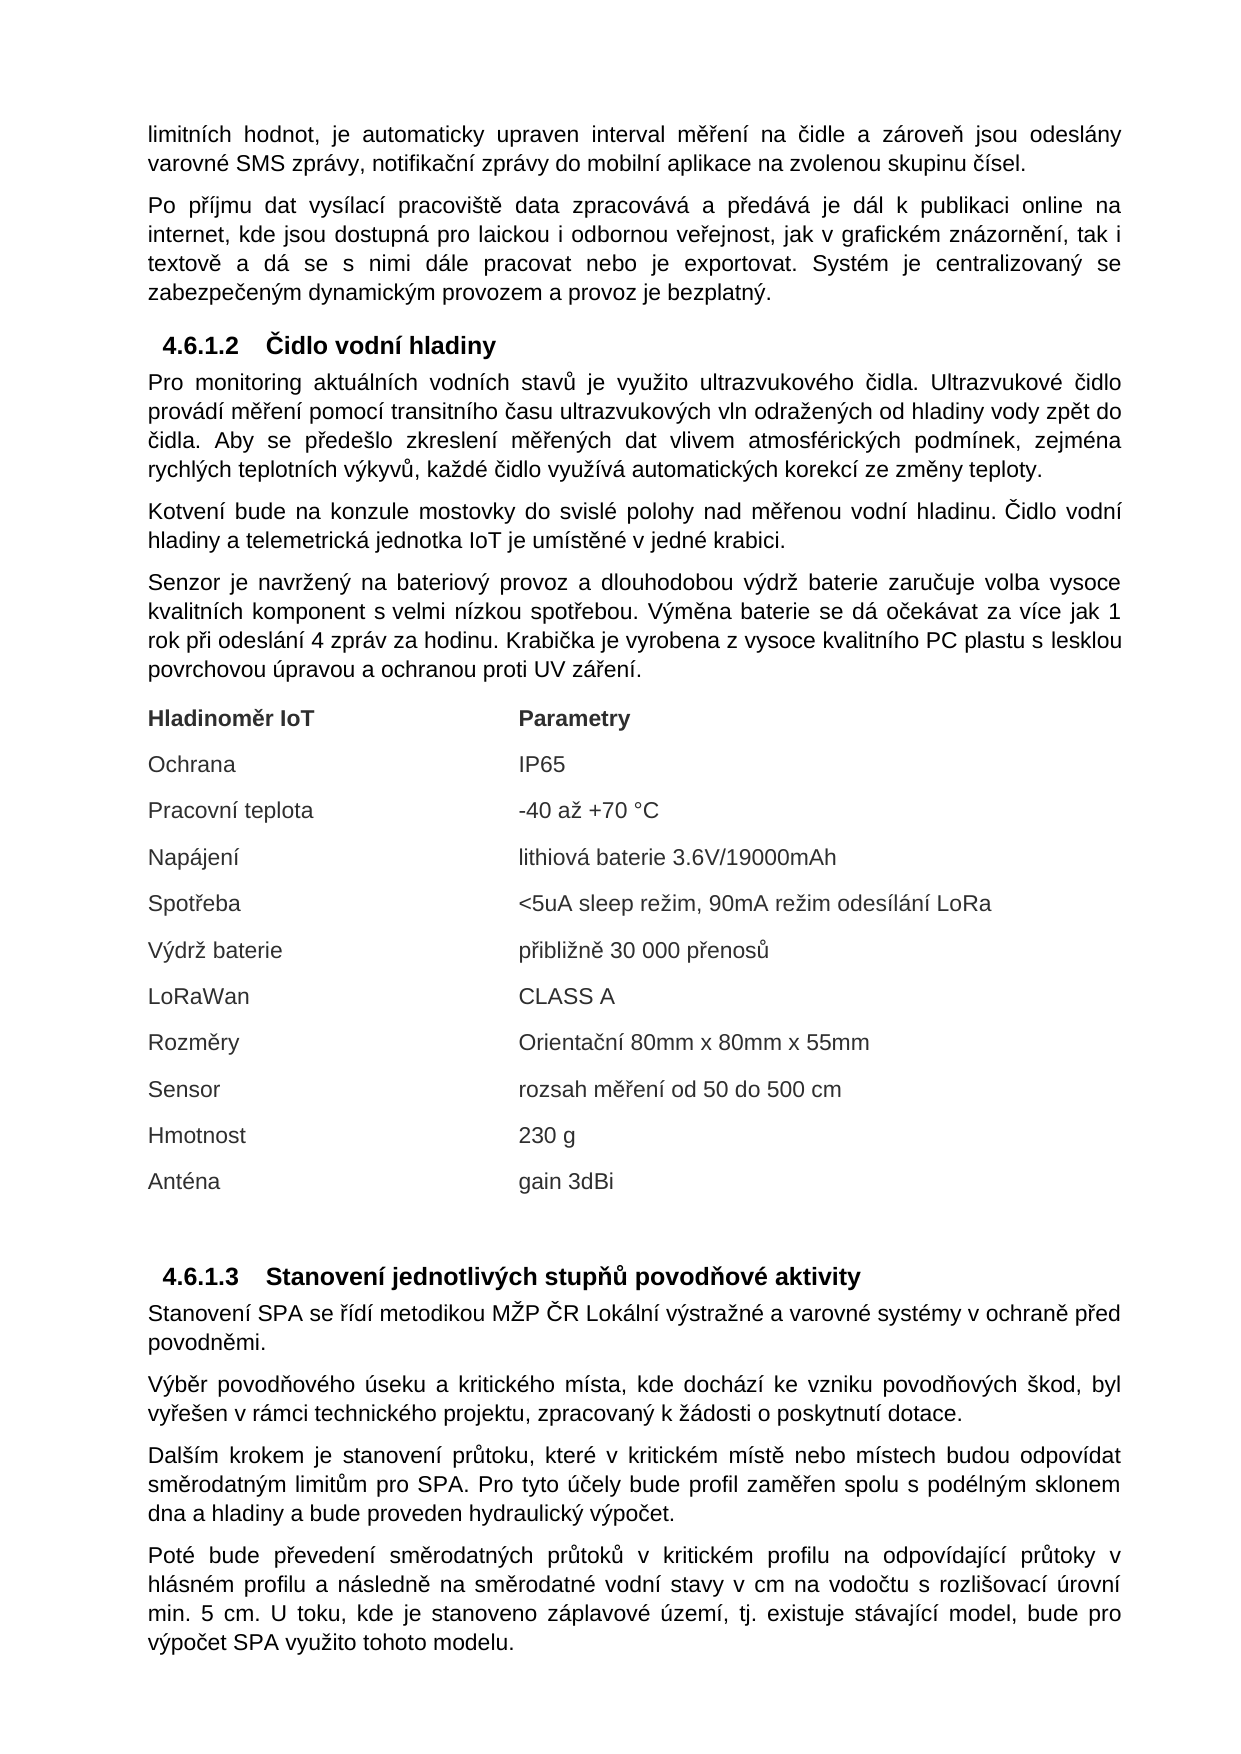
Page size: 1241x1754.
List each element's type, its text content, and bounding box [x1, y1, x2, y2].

table_cell <5uA sleep režim, 90mA režim odesílání LoRa [489, 880, 1029, 927]
table_cell CLASS A [489, 973, 1029, 1019]
table_cell IP65 [489, 741, 1029, 787]
table_cell Rozměry [118, 1019, 489, 1066]
text Poté bude převedení směrodatných průtoků v kritickém profilu na odpovídající průtoky v hlásném profilu a následně na směrodatné vodní stavy v cm na vodočtu s rozlišovací úrovní min. 5 cm. U toku, kde je stanoveno záplavové území, tj. existuje stávající model, bude pro výpočet SPA využito tohoto modelu. [148, 1539, 1122, 1656]
table_cell Sensor [118, 1066, 489, 1112]
table_cell Orientační 80mm x 80mm x 55mm [489, 1019, 1029, 1066]
table_cell gain 3dBi [489, 1158, 1029, 1205]
table_header Parametry [489, 695, 1029, 741]
table_cell přibližně 30 000 přenosů [489, 927, 1029, 973]
table_header Hladinoměr IoT [118, 695, 489, 741]
text Stanovení SPA se řídí metodikou MŽP ČR Lokální výstražné a varovné systémy v ochraně před povodněmi. [148, 1297, 1122, 1356]
table_cell -40 až +70 °C [489, 788, 1029, 834]
text Senzor je navržený na bateriový provoz a dlouhodobou výdrž baterie zaručuje volba vysoce kvalitních komponent s velmi nízkou spotřebou. Výměna baterie se dá očekávat za více jak 1 rok při odeslání 4 zpráv za hodinu. Krabička je vyrobena z vysoce kvalitního PC plastu s lesklou povrchovou úpravou a ochranou proti UV záření. [148, 566, 1122, 682]
text Po příjmu dat vysílací pracoviště data zpracovává a předává je dál k publikaci online na internet, kde jsou dostupná pro laickou i odbornou veřejnost, jak v grafickém znázornění, tak i textově a dá se s nimi dále pracovat nebo je exportovat. Systém je centralizovaný se zabezpečeným dynamickým provozem a provoz je bezplatný. [148, 189, 1122, 306]
table_cell Pracovní teplota [118, 788, 489, 834]
table_cell LoRaWan [118, 973, 489, 1019]
list Čidlo vodní hladiny [162, 331, 1122, 359]
table_cell Výdrž baterie [118, 927, 489, 973]
table_cell Anténa [118, 1158, 489, 1205]
table_cell Spotřeba [118, 880, 489, 927]
text Pro monitoring aktuálních vodních stavů je využito ultrazvukového čidla. Ultrazvukové čidlo provádí měření pomocí transitního času ultrazvukových vln odražených od hladiny vody zpět do čidla. Aby se předešlo zkreslení měřených dat vlivem atmosférických podmínek, zejména rychlých teplotních výkyvů, každé čidlo využívá automatických korekcí ze změny teploty. [148, 366, 1122, 482]
table_cell rozsah měření od 50 do 500 cm [489, 1066, 1029, 1112]
table_cell 230 g [489, 1112, 1029, 1158]
table_cell Napájení [118, 834, 489, 880]
text Kotvení bude na konzule mostovky do svislé polohy nad měřenou vodní hladinu. Čidlo vodní hladiny a telemetrická jednotka IoT je umístěné v jedné krabici. [148, 495, 1122, 553]
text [148, 118, 1122, 176]
text Výběr povodňového úseku a kritického místa, kde dochází ke vzniku povodňových škod, byl vyřešen v rámci technického projektu, zpracovaný k žádosti o poskytnutí dotace. [148, 1368, 1122, 1426]
table_cell Hmotnost [118, 1112, 489, 1158]
list Stanovení jednotlivých stupňů povodňové aktivity [162, 1262, 1122, 1291]
text Dalším krokem je stanovení průtoku, které v kritickém místě nebo místech budou odpovídat směrodatným limitům pro SPA. Pro tyto účely bude profil zaměřen spolu s podélným sklonem dna a hladiny a bude proveden hydraulický výpočet. [148, 1439, 1122, 1526]
table_cell Ochrana [118, 741, 489, 787]
table_cell lithiová baterie 3.6V/19000mAh [489, 834, 1029, 880]
